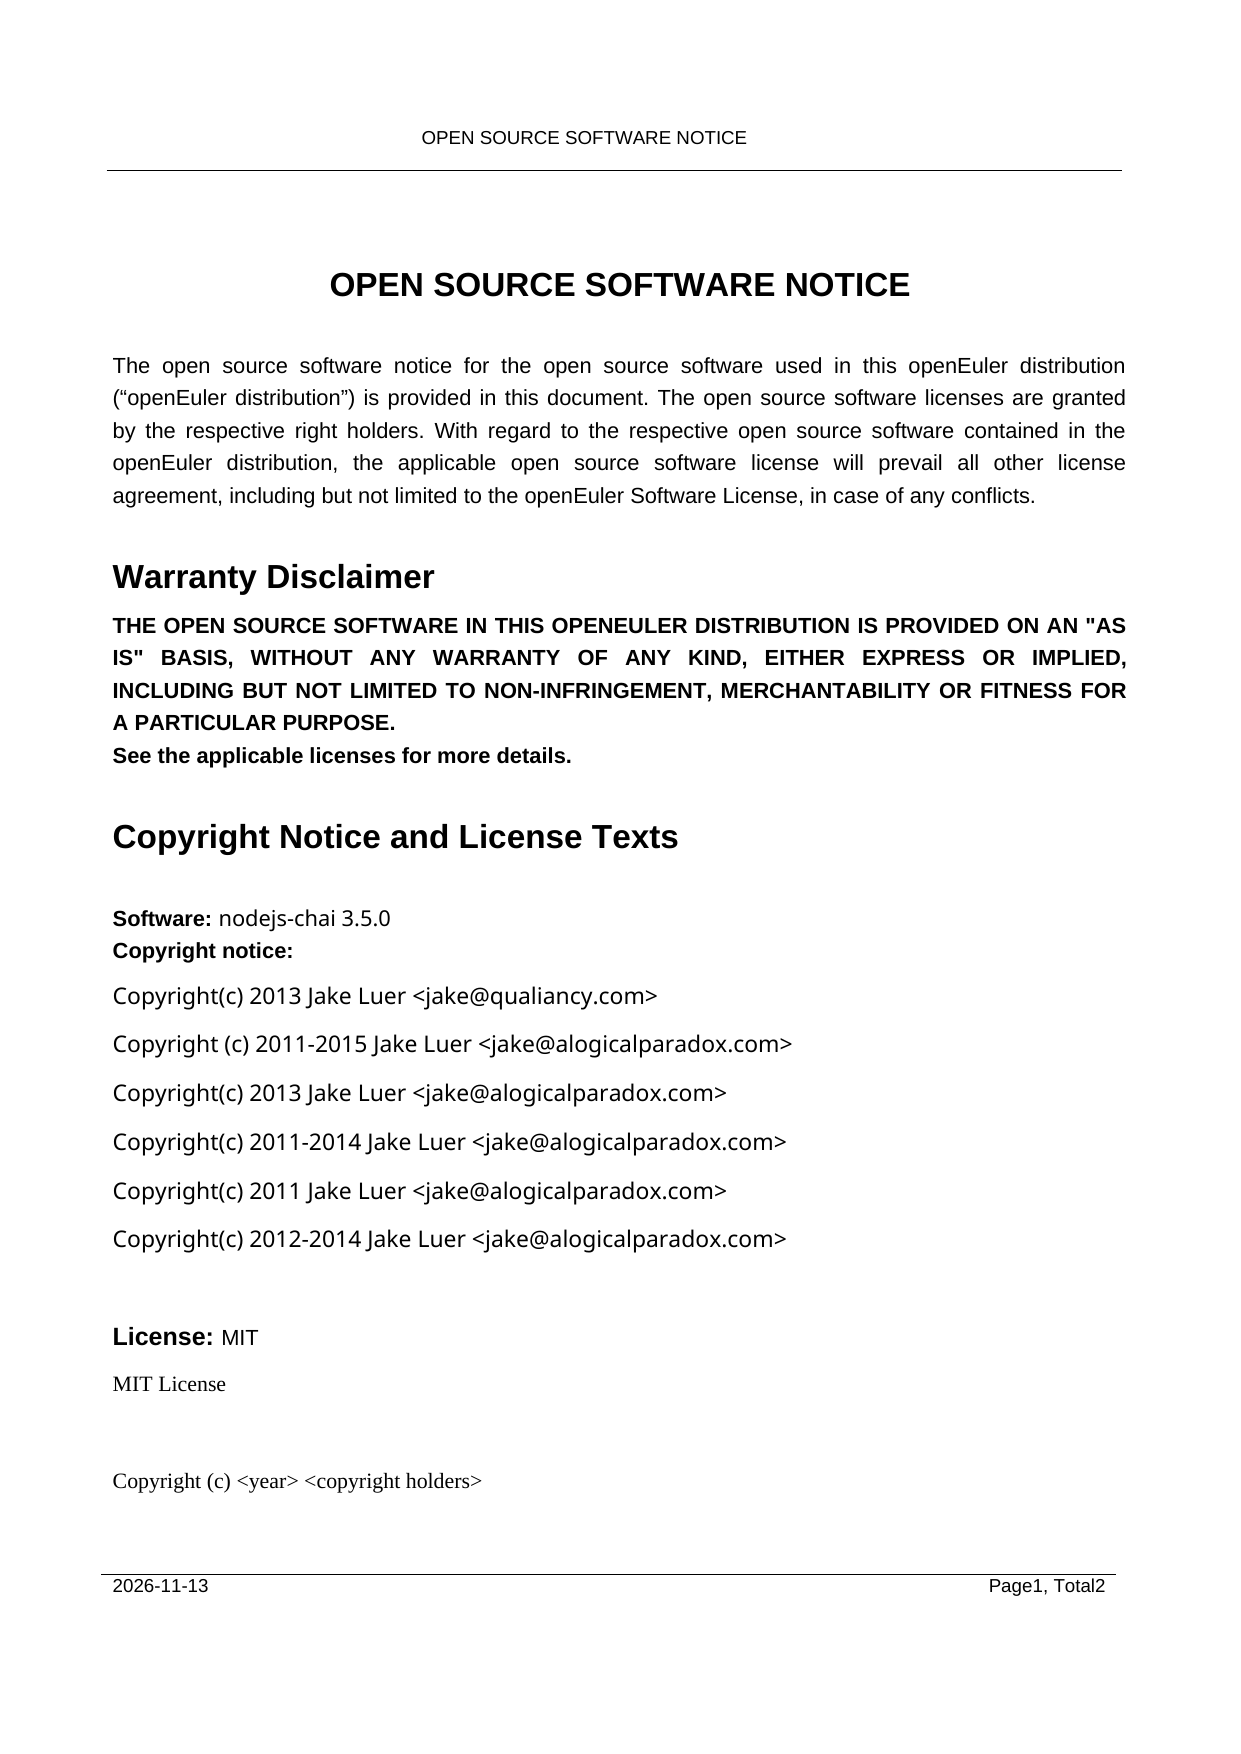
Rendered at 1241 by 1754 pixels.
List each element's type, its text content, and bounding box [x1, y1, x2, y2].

text Copyright(c) 2013 Jake Luer <jake@qualiancy.com> Copyright (c) 2011-2015 Jake Luer <jake@alogicalparadox.com> Copyright(c) 2013 Jake Luer <jake@alogicalparadox.com> Copyright(c) 2011-2014 Jake Luer <jake@alogicalparadox.com> Copyright(c) 2011 Jake Luer <jake@alogicalparadox.com> Copyright(c) 2012-2014 Jake Luer <jake@alogicalparadox.com> [112, 979, 1128, 1304]
text Copyright notice: [112, 934, 1128, 966]
text OPEN SOURCE SOFTWARE NOTICE [112, 251, 1128, 316]
text Copyright Notice and License Texts [112, 804, 1128, 869]
text The open source software notice for the open source software used in this openEuler distribution (“openEuler distribution”) is provided in this document. The open source software licenses are granted by the respective right holders. With regard to the respective open source software contained in the openEuler distribution, the applicable open source software license will prevail all other license agreement, including but not limited to the openEuler Software License, in case of any conflicts. [112, 349, 1128, 511]
text THE OPEN SOURCE SOFTWARE IN THIS OPENEULER DISTRIBUTION IS PROVIDED ON AN "AS IS" BASIS, WITHOUT ANY WARRANTY OF ANY KIND, EITHER EXPRESS OR IMPLIED, INCLUDING BUT NOT LIMITED TO NON-INFRINGEMENT, MERCHANTABILITY OR FITNESS FOR A PARTICULAR PURPOSE. See the applicable licenses for more details. [112, 609, 1128, 771]
text Warranty Disclaimer [112, 544, 1128, 609]
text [112, 1367, 1128, 1497]
text Software: nodejs-chai 3.5.0 [112, 901, 1128, 934]
text License: MIT [112, 1320, 1128, 1353]
